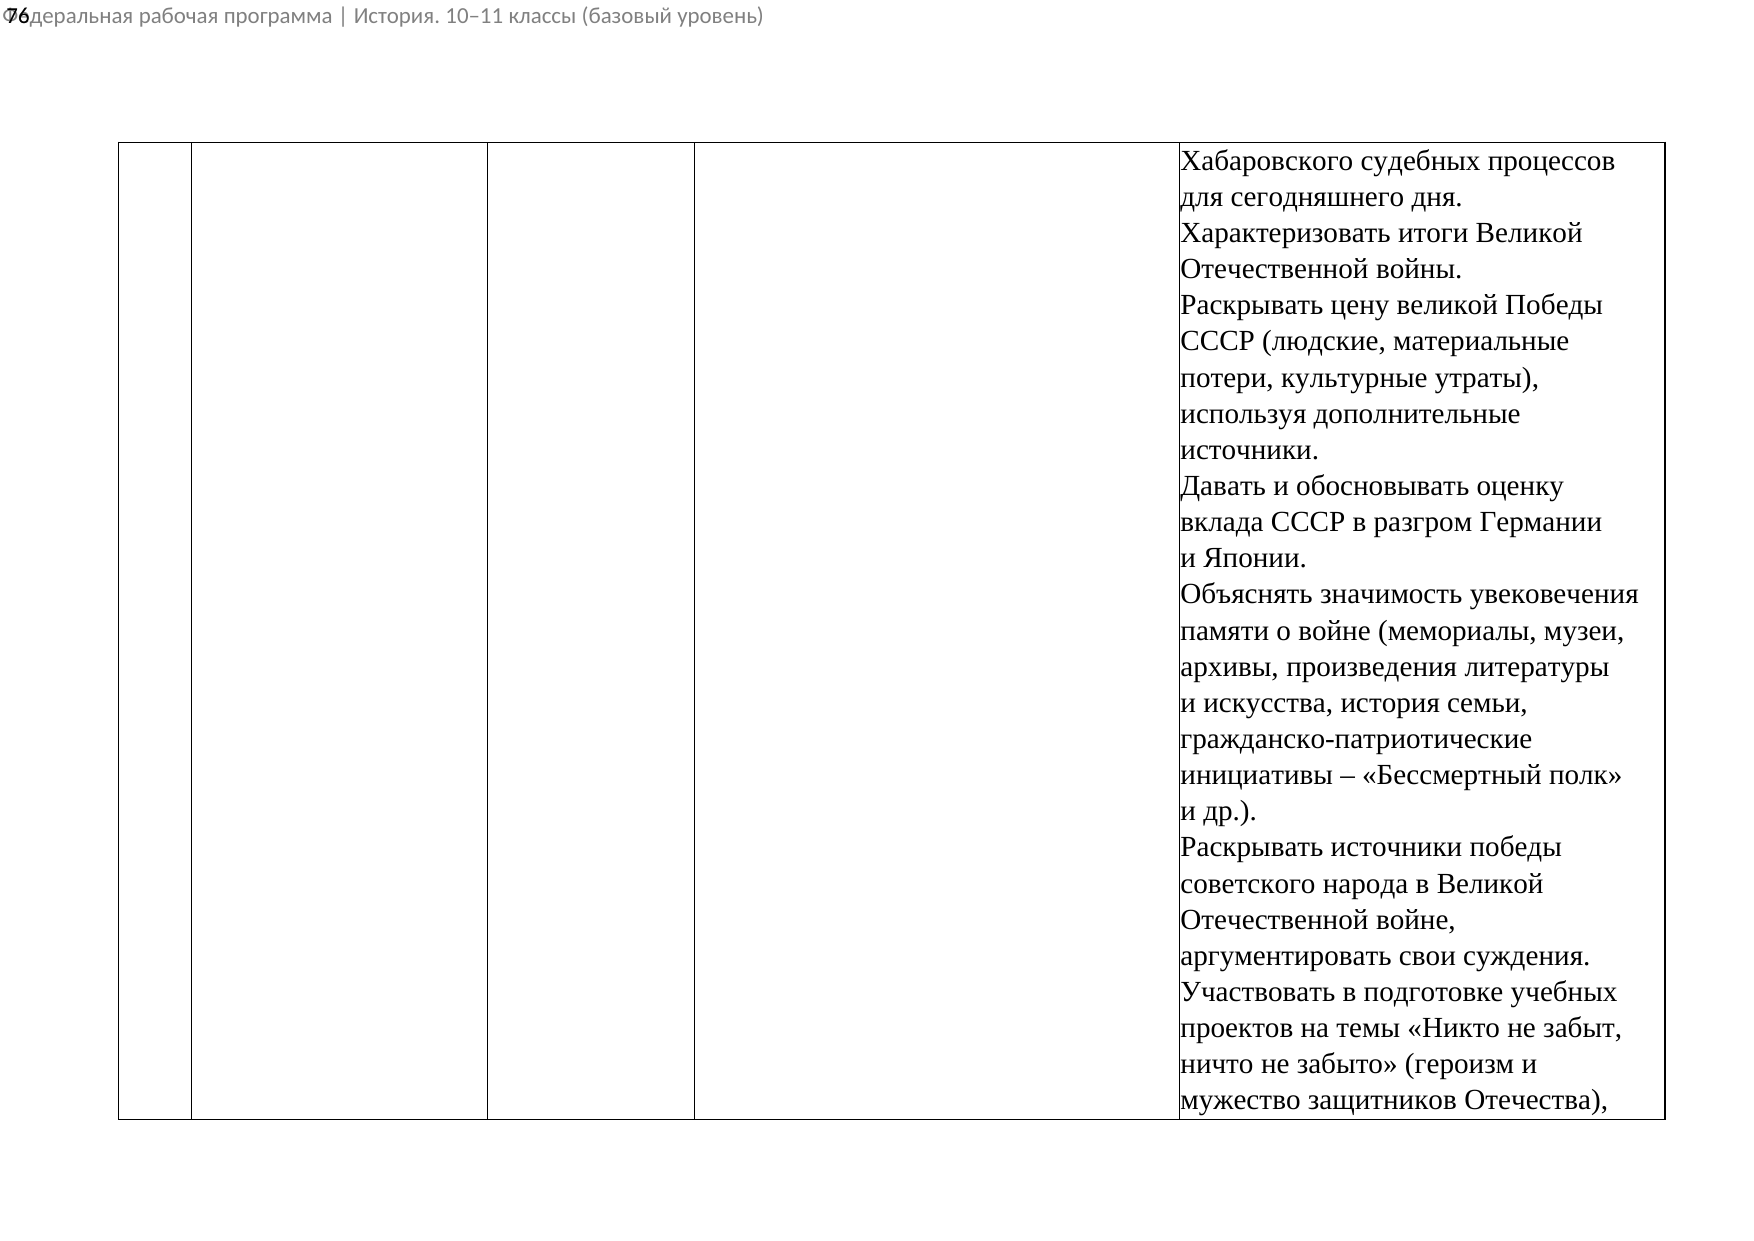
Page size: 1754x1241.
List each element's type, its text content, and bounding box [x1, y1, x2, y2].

table_header [192, 143, 487, 1119]
table_header [488, 143, 694, 1119]
table_header [695, 143, 1179, 1119]
table_header Хабаровского судебных процессов для сегодняшнего дня. Характеризовать итоги Великой Отечественной войны. Раскрывать цену великой Победы СССР (людские, материальные потери, культурные утраты), используя дополнительные источники. Давать и обосновывать оценку вклада СССР в разгром Германии и Японии. Объяснять значимость увековечения памяти о войне (мемориалы, музеи, архивы, произведения литературы и искусства, история семьи, гражданско-патриотические инициативы – «Бессмертный полк» и др.). Раскрывать источники победы советского народа в Великой Отечественной войне, аргументировать свои суждения. Участвовать в подготовке учебных проектов на темы «Никто не забыт, ничто не забыто» (героизм и мужество защитников Отечества), [1180, 143, 1664, 1119]
table_header [119, 143, 191, 1119]
